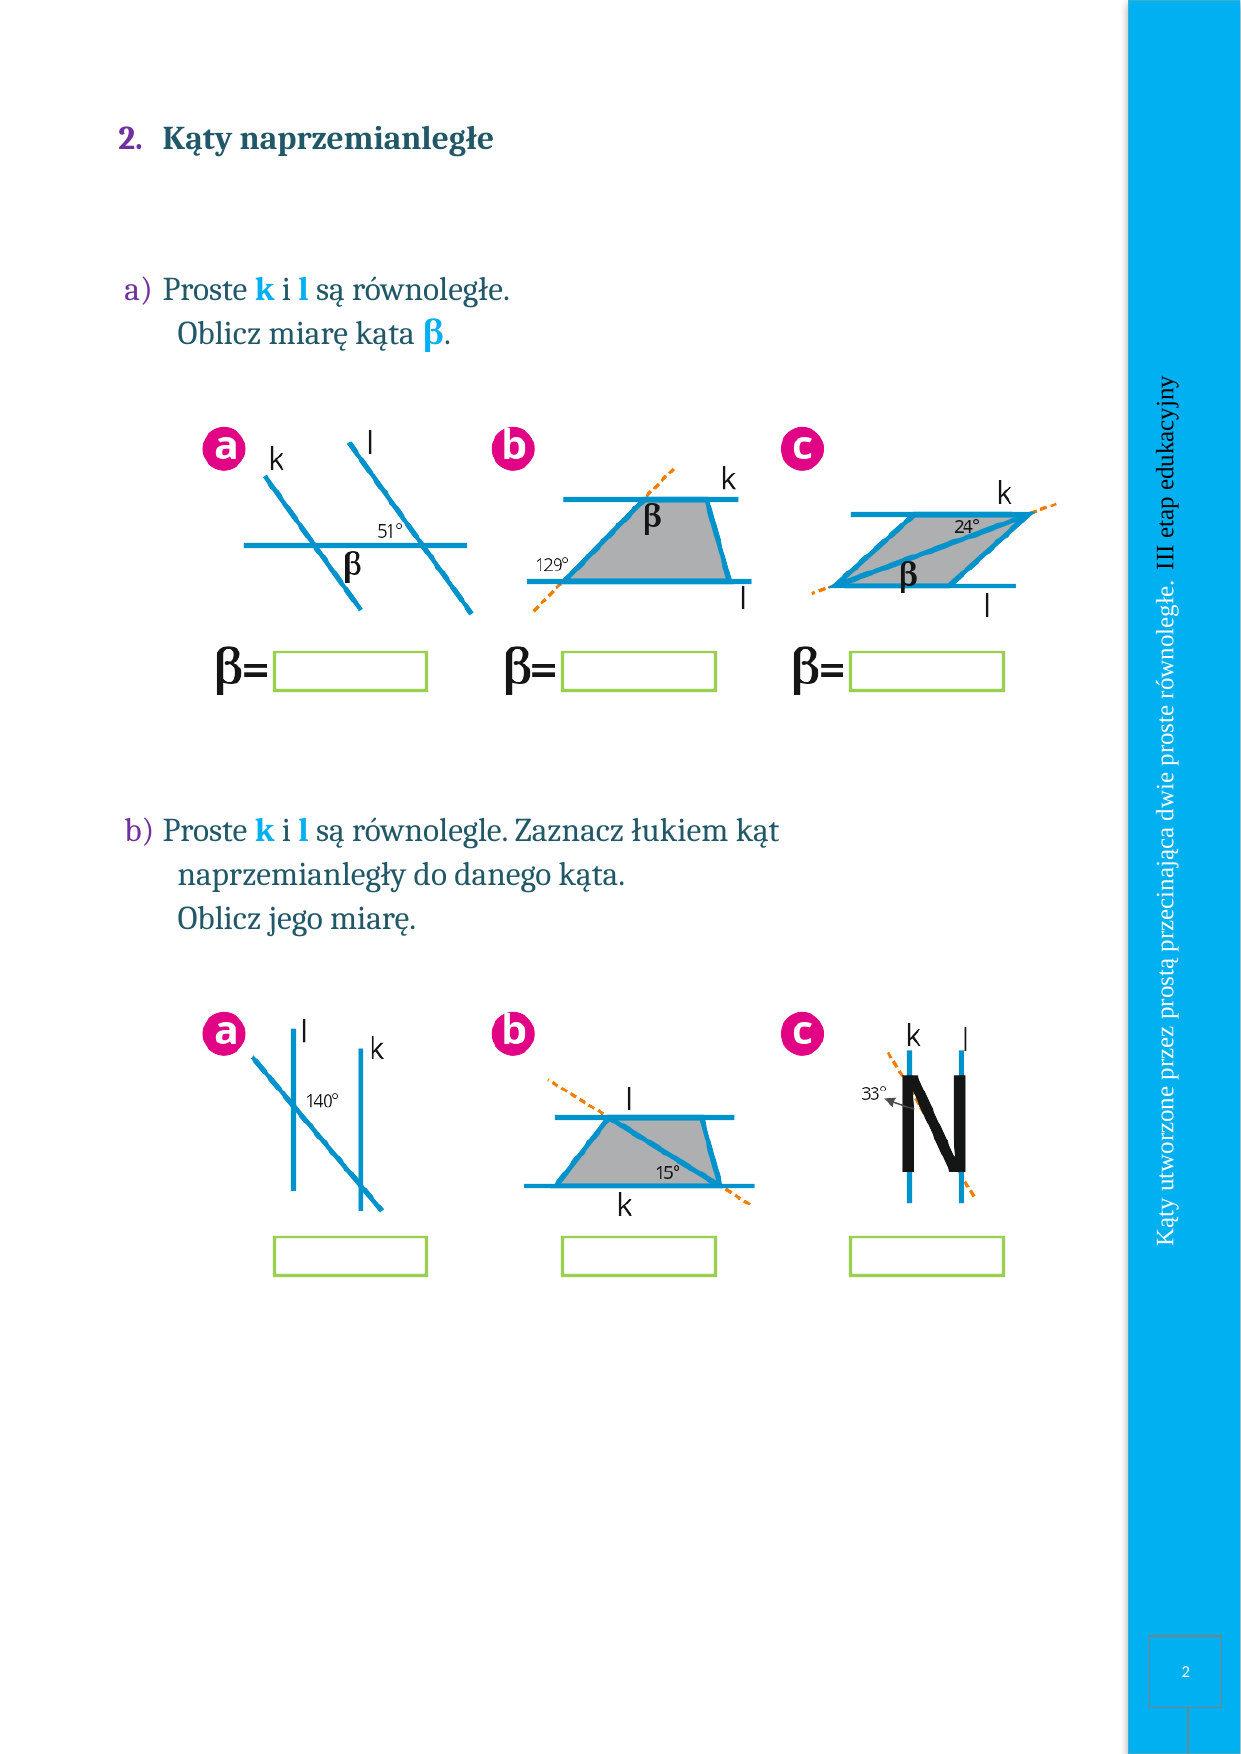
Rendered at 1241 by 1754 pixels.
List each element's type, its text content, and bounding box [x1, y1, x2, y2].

title Kąty naprzemianległe [118, 120, 1122, 257]
title Proste k i l są równoległe. Oblicz miarę kąta β. [124, 270, 960, 799]
title Proste k i l są równolegle. Zaznacz łukiem kąt naprzemianległy do danego kąta. Oblicz jego miarę. [124, 812, 960, 1285]
